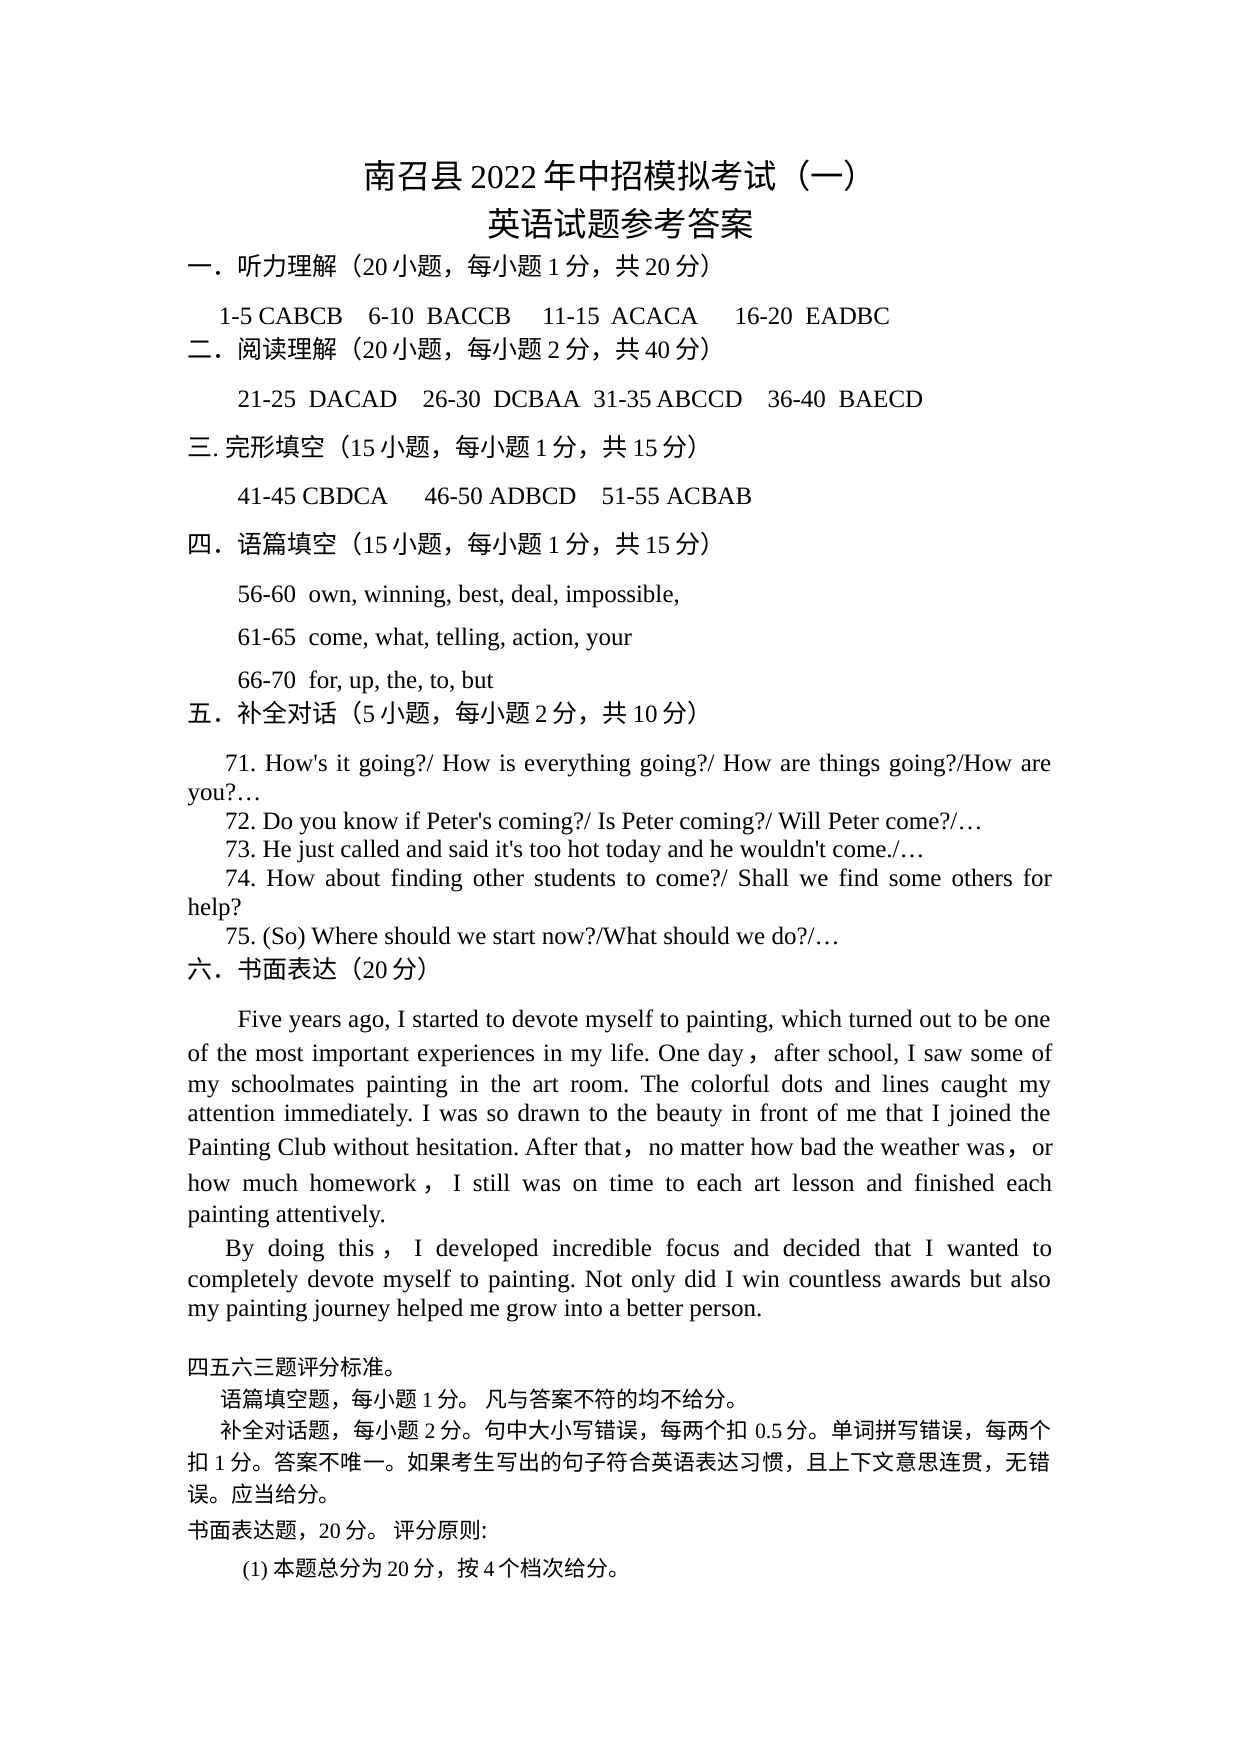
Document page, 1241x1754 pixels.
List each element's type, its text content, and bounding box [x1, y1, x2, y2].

text By doing this，I developed incredible focus and decided that I wanted to completely devote myself to painting. Not only did I win countless awards but also my painting journey helped me grow into a better person. [187, 1228, 1053, 1321]
text 二．阅读理解（20小题，每小题2分，共40分） [187, 329, 1053, 366]
text 71. How's it going?/ How is everything going?/ How are things going?/How are you?… [187, 748, 1053, 806]
text 66-70 for, up, the, to, but [187, 665, 1053, 694]
text 73. He just called and said it's too hot today and he wouldn't come./… [187, 834, 1053, 863]
text (1) 本题总分为20分，按4个档次给分。 [187, 1546, 1053, 1583]
text 一．听力理解（20小题，每小题1分，共20分） [187, 246, 1053, 283]
text Five years ago, I started to devote myself to painting, which turned out to be one of the most important experiences in my life. One day，after school, I saw some of my schoolmates painting in the art room. The colorful dots and lines caught my attention immediately. I was so drawn to the beauty in front of me that I joined the Painting Club without hesitation. After that，no matter how bad the weather was，or how much homework，I still was on time to each art lesson and finished each painting attentively. [187, 1004, 1053, 1228]
text 72. Do you know if Peter's coming?/ Is Peter coming?/ Will Peter come?/… [187, 806, 1053, 834]
text 语篇填空题，每小题1分。 凡与答案不符的均不给分。 [187, 1382, 1053, 1413]
text 75. (So) Where should we start now?/What should we do?/… [187, 921, 1053, 949]
text 五．补全对话（5小题，每小题2分，共10分） [187, 694, 1053, 730]
text 74. How about finding other students to come?/ Shall we find some others for help? [187, 863, 1053, 921]
text 1-5 CABCB 6-10 BACCB 11-15 ACACA 16-20 EADBC [187, 301, 1053, 329]
text 四五六三题评分标准。 [187, 1350, 1053, 1382]
text 六．书面表达（20分） [187, 949, 1053, 986]
text 书面表达题，20分。 评分原则: [187, 1508, 1053, 1546]
text 补全对话题，每小题2分。句中大小写错误，每两个扣0.5分。单词拼写错误，每两个扣1分。答案不唯一。如果考生写出的句子符合英语表达习惯，且上下文意思连贯，无错误。应当给分。 [187, 1413, 1053, 1508]
text 56-60 own, winning, best, deal, impossible, [187, 579, 1053, 608]
text 41-45 CBDCA 46-50 ADBCD 51-55 ACBAB [187, 481, 1053, 510]
text 四．语篇填空（15小题，每小题1分，共15分） [187, 524, 1053, 561]
text 61-65 come, what, telling, action, your [187, 622, 1053, 651]
text 21-25 DACAD 26-30 DCBAA 31-35 ABCCD 36-40 BAECD [187, 384, 1053, 413]
text 南召县2022年中招模拟考试（一） [187, 150, 1053, 198]
text 三. 完形填空（15小题，每小题1分，共15分） [187, 427, 1053, 463]
text 英语试题参考答案 [187, 198, 1053, 246]
